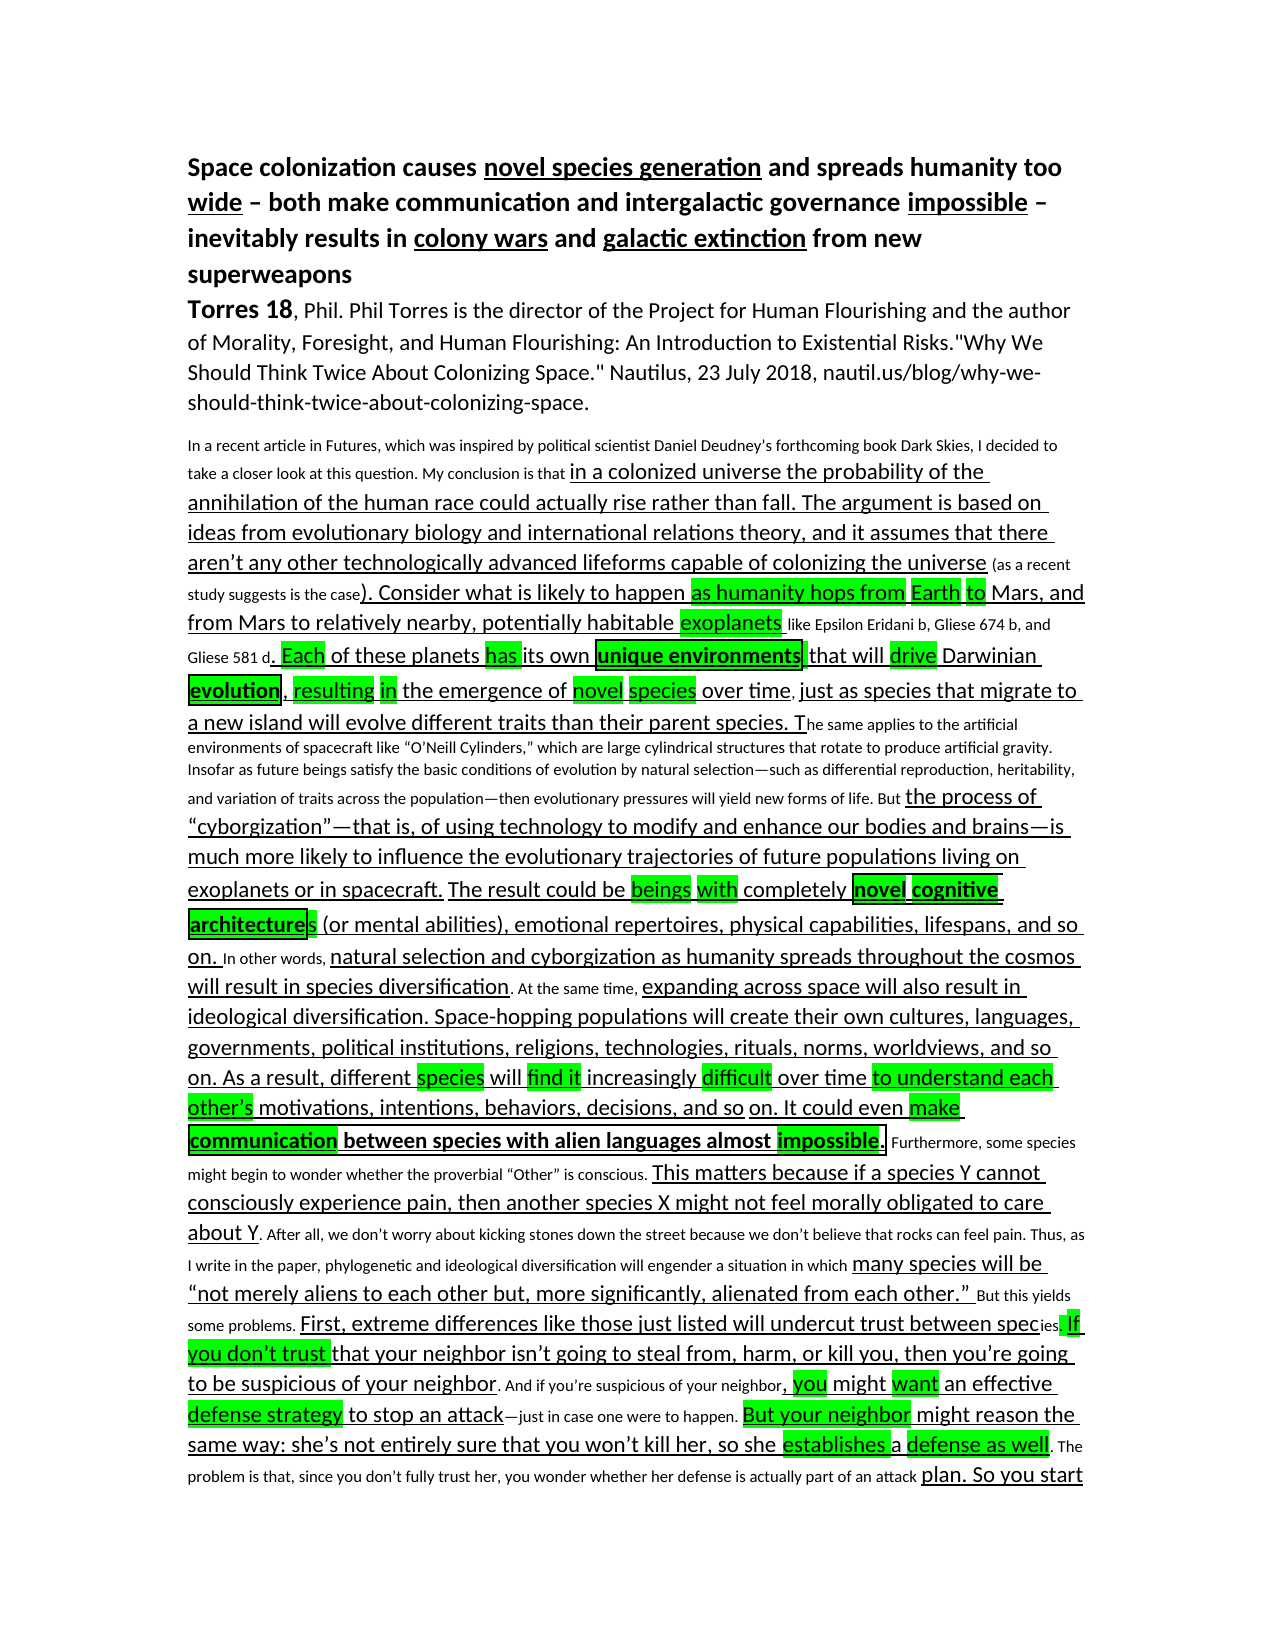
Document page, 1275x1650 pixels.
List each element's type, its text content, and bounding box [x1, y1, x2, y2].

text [187, 435, 1087, 1488]
subtitle Space colonization causes novel species generation and spreads humanity too wide – both make communication and intergalactic governance impossible – inevitably results in colony wars and galactic extinction from new superweapons [187, 150, 1087, 290]
text Torres 18, Phil. Phil Torres is the director of the Project for Human Flourishing and the author of Morality, Foresight, and Human Flourishing: An Introduction to Existential Risks."Why We Should Think Twice About Colonizing Space." Nautilus, 23 July 2018, nautil.us/blog/why-we-should-think-twice-about-colonizing-space. [187, 292, 1087, 416]
